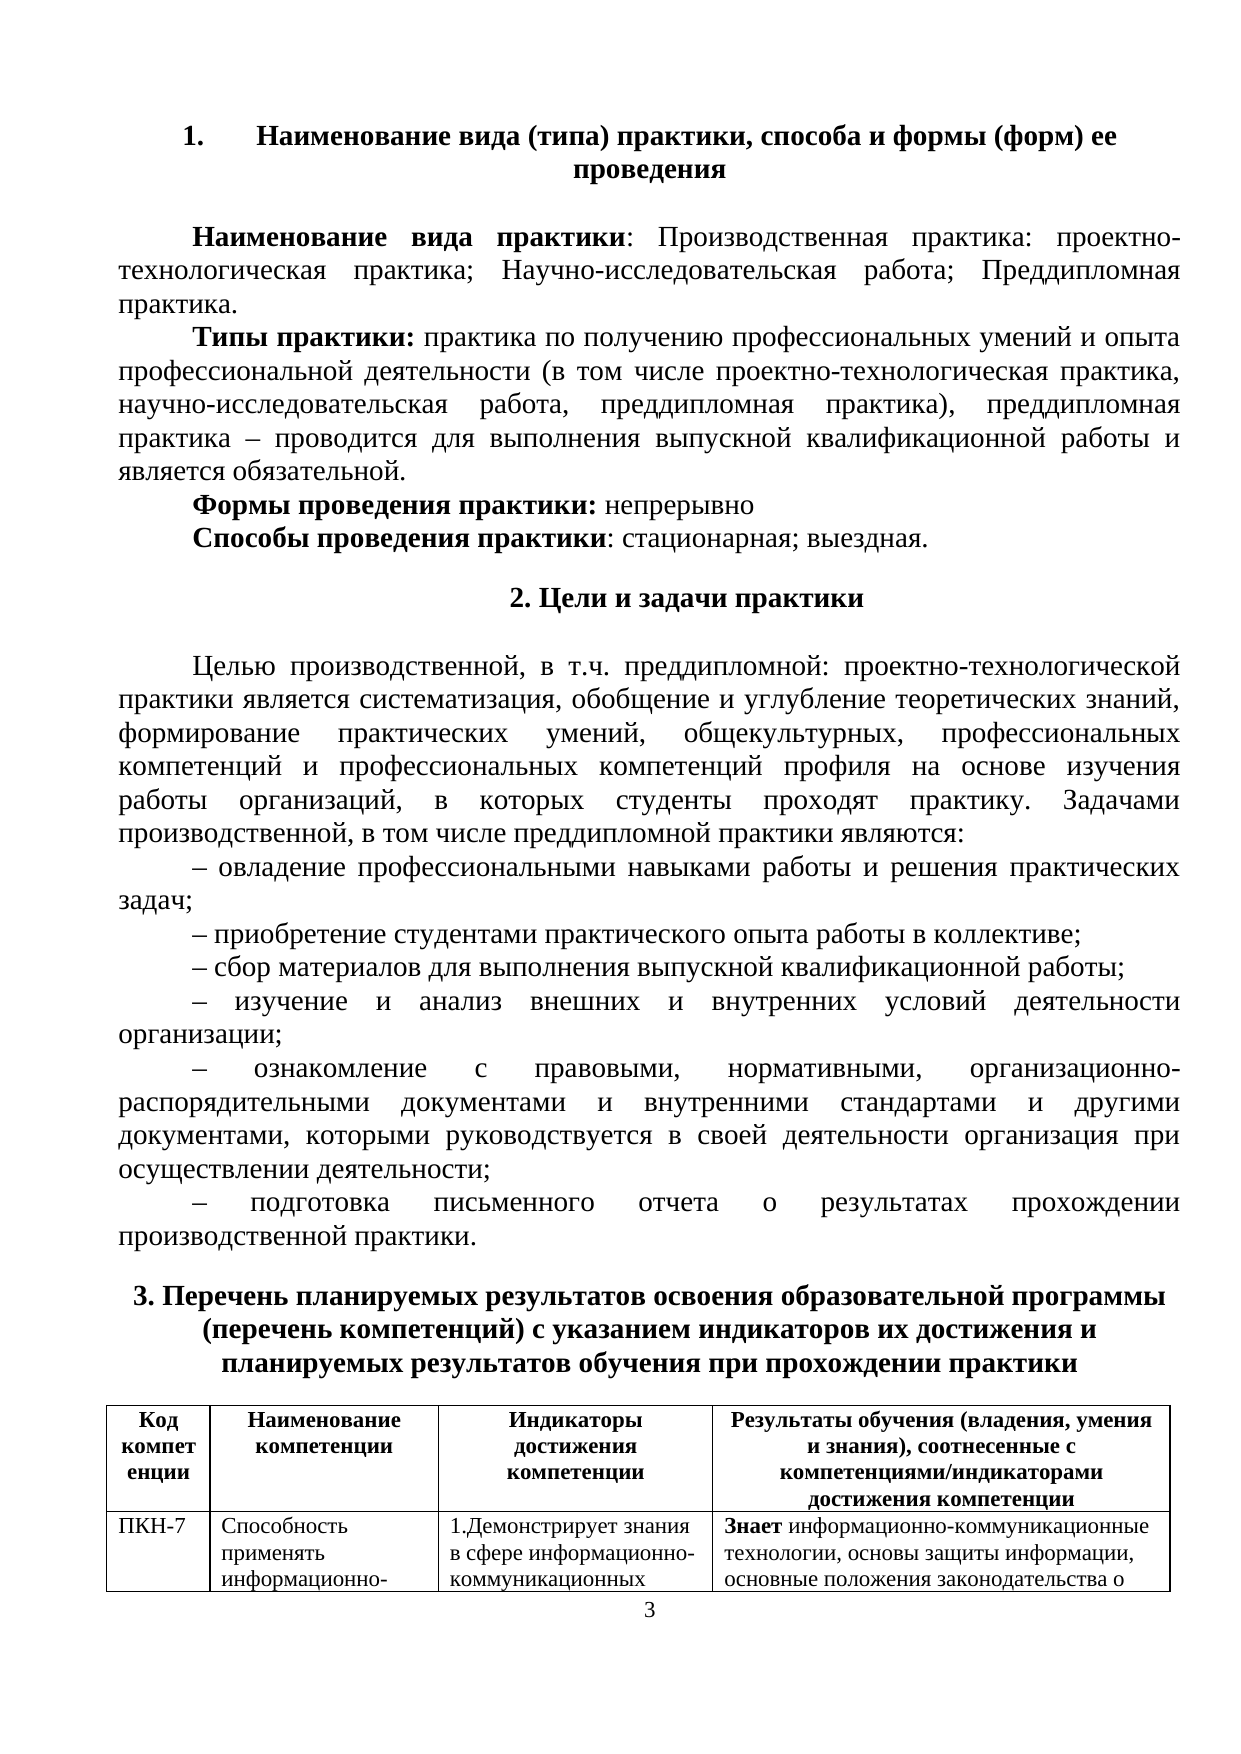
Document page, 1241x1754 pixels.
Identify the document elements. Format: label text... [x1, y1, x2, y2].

subtitle – овладение профессиональными навыками работы и решения практических задач; [118, 849, 1181, 916]
subtitle – подготовка письменного отчета о результатах прохождении производственной практики. [118, 1184, 1181, 1251]
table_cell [211, 1512, 438, 1591]
text Формы проведения практики: непрерывно [118, 487, 1181, 521]
table_header Результаты обучения (владения, умения и знания), соотнесенные с компетенциями/индикаторами достижения компетенции [713, 1406, 1169, 1511]
subtitle – ознакомление с правовыми, нормативными, организационно-распорядительными документами и внутренними стандартами и другими документами, которыми руководствуется в своей деятельности организация при осуществлении деятельности; [118, 1050, 1181, 1184]
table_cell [713, 1512, 1169, 1591]
subtitle Целью производственной, в т.ч. преддипломной: проектно-технологической практики является систематизация, обобщение и углубление теоретических знаний, формирование практических умений, общекультурных, профессиональных компетенций и профессиональных компетенций профиля на основе изучения работы организаций, в которых студенты проходят практику. Задачами производственной, в том числе преддипломной практики являются: [118, 648, 1181, 849]
subtitle 3. Перечень планируемых результатов освоения образовательной программы (перечень компетенций) с указанием индикаторов их достижения и планируемых результатов обучения при прохождении практики [118, 1278, 1181, 1378]
table_cell ПКН-7 [107, 1512, 209, 1591]
table_header Индикаторы достижения компетенции [439, 1406, 712, 1511]
subtitle Способы проведения практики: стационарная; выездная. [118, 521, 1181, 554]
table_header Код компетенции [107, 1406, 209, 1511]
subtitle – сбор материалов для выполнения выпускной квалификационной работы; [118, 949, 1181, 983]
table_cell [439, 1512, 712, 1591]
text Наименование вида практики: Производственная практика: проектно-технологическая практика; Научно-исследовательская работа; Преддипломная практика. [118, 219, 1181, 319]
subtitle – изучение и анализ внешних и внутренних условий деятельности организации; [118, 983, 1181, 1050]
subtitle – приобретение студентами практического опыта работы в коллективе; [118, 916, 1181, 949]
text Типы практики: практика по получению профессиональных умений и опыта профессиональной деятельности (в том числе проектно-технологическая практика, научно-исследовательская работа, преддипломная практика), преддипломная практика – проводится для выполнения выпускной квалификационной работы и является обязательной. [118, 319, 1181, 487]
table_header Наименование компетенции [211, 1406, 438, 1511]
subtitle 2. Цели и задачи практики [118, 581, 1181, 614]
subtitle Наименование вида (типа) практики, способа и формы (форм) ее проведения [118, 118, 1181, 185]
